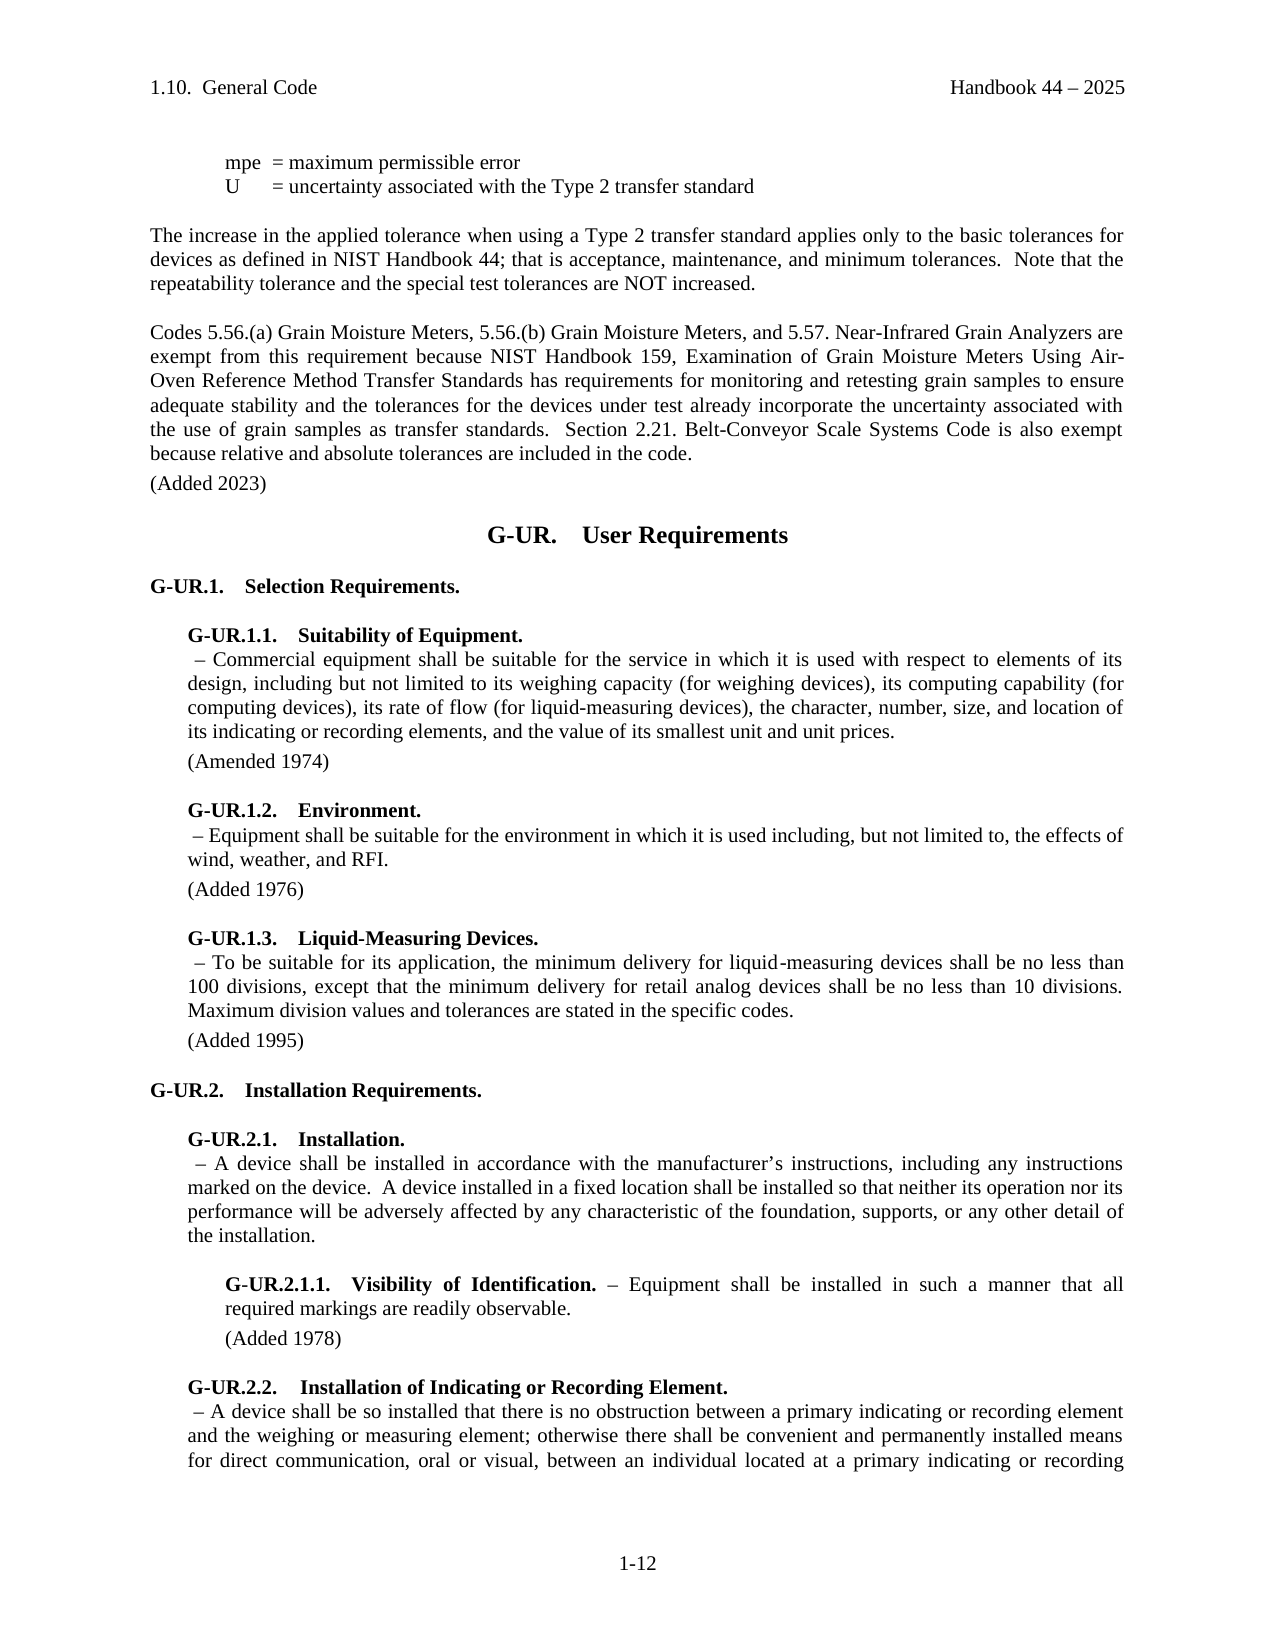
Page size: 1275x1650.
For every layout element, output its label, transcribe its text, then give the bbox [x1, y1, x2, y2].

text (Added 2023) [150, 471, 1125, 495]
text (Amended 1974) [187, 749, 1125, 773]
text G-UR.2.1.1. Visibility of Identification. – Equipment shall be installed in such a manner that all required markings are readily observable. [225, 1272, 1125, 1320]
subtitle G-UR.1.3. Liquid-Measuring Devices. [187, 926, 1125, 950]
subtitle G-UR.2.2. Installation of Indicating or Recording Element. [187, 1375, 1125, 1399]
text U = uncertainty associated with the Type 2 transfer standard [225, 174, 1125, 198]
text – Equipment shall be suitable for the environment in which it is used including, but not limited to, the effects of wind, weather, and RFI. [187, 822, 1125, 871]
text The increase in the applied tolerance when using a Type 2 transfer standard applies only to the basic tolerances for devices as defined in NIST Handbook 44; that is acceptance, maintenance, and minimum tolerances. Note that the repeatability tolerance and the special test tolerances are NOT increased. [150, 223, 1125, 295]
text – Commercial equipment shall be suitable for the service in which it is used with respect to elements of its design, including but not limited to its weighing capacity (for weighing devices), its computing capability (for computing devices), its rate of flow (for liquid-measuring devices), the character, number, size, and location of its indicating or recording elements, and the value of its smallest unit and unit prices. [187, 647, 1125, 743]
subtitle G-UR. User Requirements [150, 520, 1125, 549]
text (Added 1976) [187, 877, 1125, 901]
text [187, 1399, 1125, 1472]
subtitle G-UR.2. Installation Requirements. [150, 1077, 1125, 1102]
subtitle G-UR.1.2. Environment. [187, 798, 1125, 822]
text – A device shall be installed in accordance with the manufacturer’s instructions, including any instructions marked on the device. A device installed in a fixed location shall be installed so that neither its operation nor its performance will be adversely affected by any characteristic of the foundation, supports, or any other detail of the installation. [187, 1151, 1125, 1247]
text (Added 1978) [225, 1326, 1125, 1350]
subtitle G-UR.1.1. Suitability of Equipment. [187, 623, 1125, 647]
text (Added 1995) [187, 1028, 1125, 1052]
text Codes 5.56.(a) Grain Moisture Meters, 5.56.(b) Grain Moisture Meters, and 5.57. Near-Infrared Grain Analyzers are exempt from this requirement because NIST Handbook 159, Examination of Grain Moisture Meters Using Air-Oven Reference Method Transfer Standards has requirements for monitoring and retesting grain samples to ensure adequate stability and the tolerances for the devices under test already incorporate the uncertainty associated with the use of grain samples as transfer standards. Section 2.21. Belt-Conveyor Scale Systems Code is also exempt because relative and absolute tolerances are included in the code. [150, 320, 1125, 465]
subtitle G-UR.1. Selection Requirements. [150, 574, 1125, 598]
text – To be suitable for its application, the minimum delivery for liquid-measuring devices shall be no less than 100 divisions, except that the minimum delivery for retail analog devices shall be no less than 10 divisions. Maximum division values and tolerances are stated in the specific codes. [187, 950, 1125, 1022]
text mpe = maximum permissible error [225, 150, 1125, 174]
subtitle G-UR.2.1. Installation. [187, 1127, 1125, 1151]
